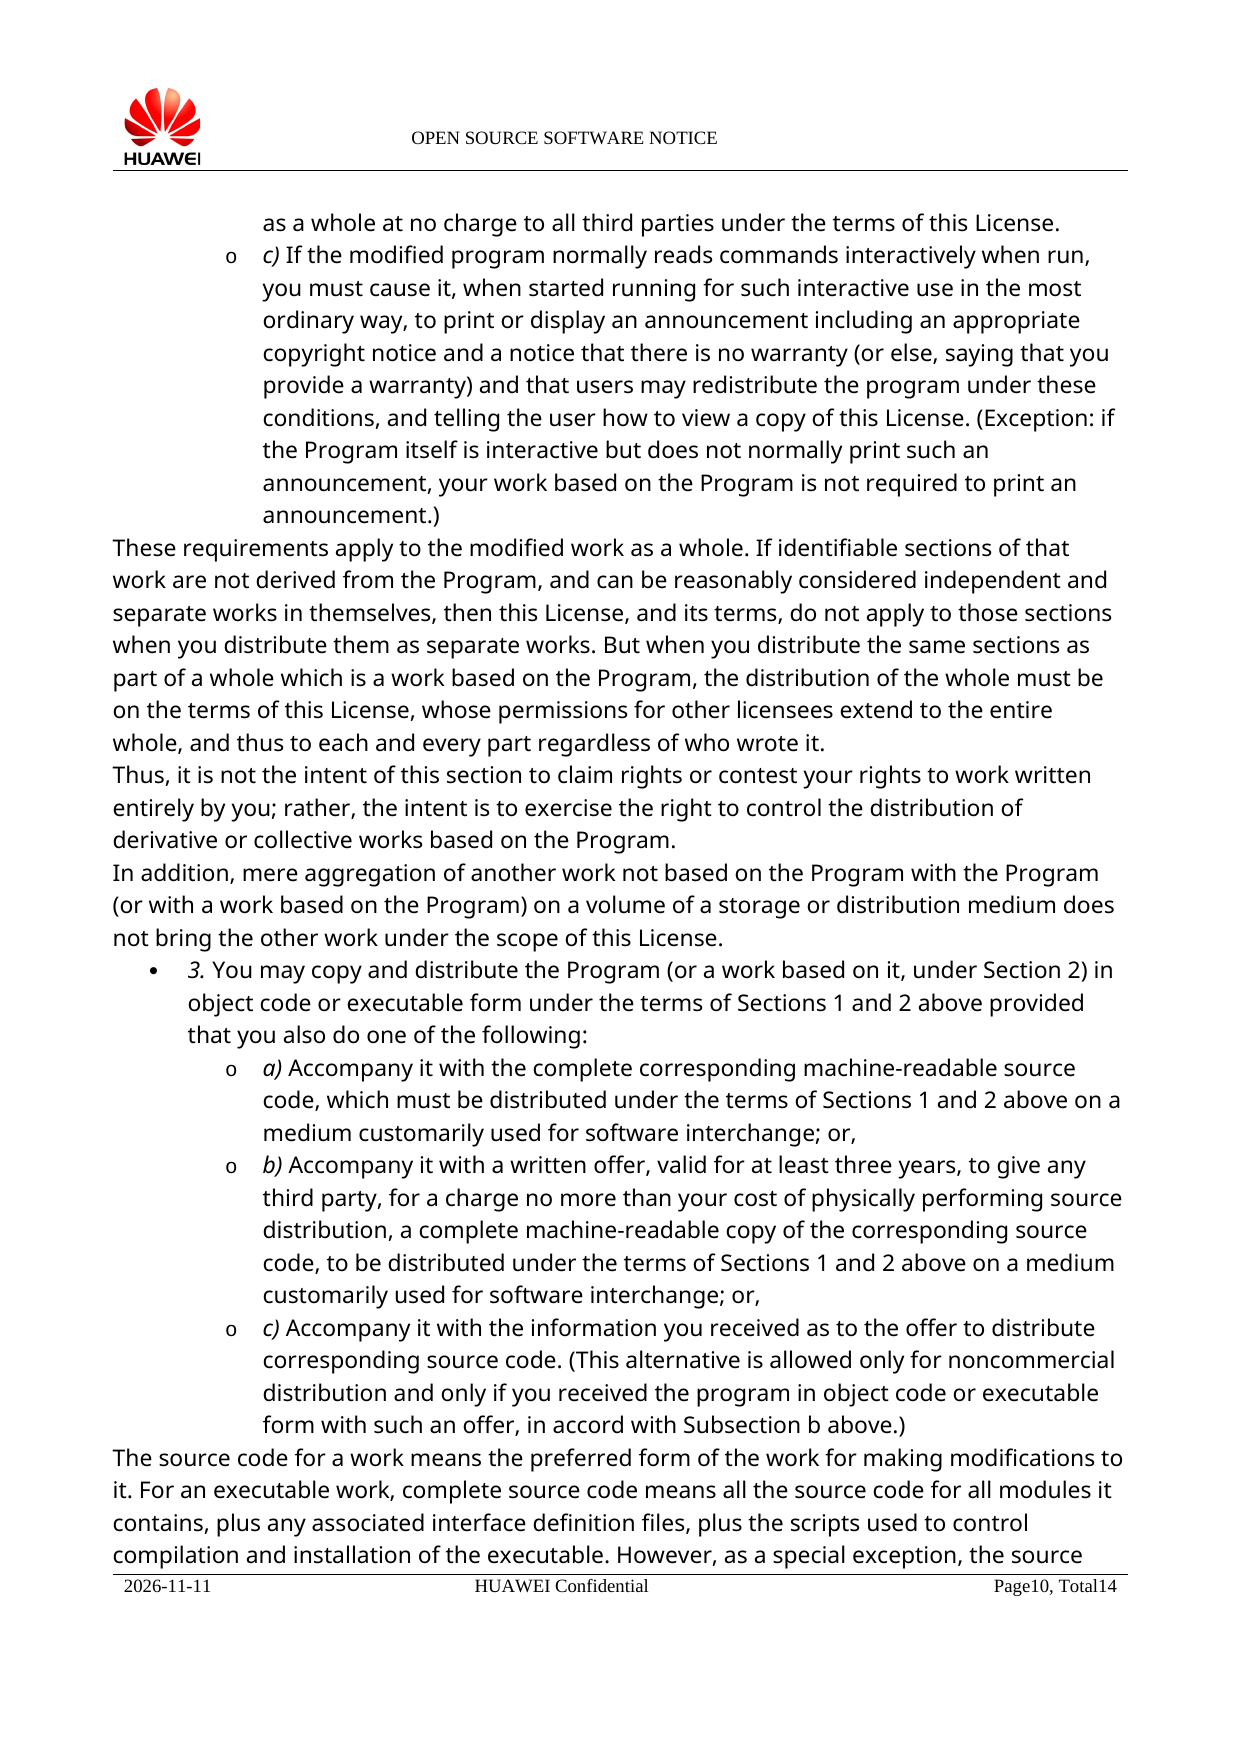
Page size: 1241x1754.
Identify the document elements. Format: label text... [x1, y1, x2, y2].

text In addition, mere aggregation of another work not based on the Program with the Program (or with a work based on the Program) on a volume of a storage or distribution medium does not bring the other work under the scope of this License. [112, 856, 1128, 954]
list 3. You may copy and distribute the Program (or a work based on it, under Section 2) in object code or executable form under the terms of Sections 1 and 2 above provided that you also do one of the following: [150, 954, 1128, 1051]
text Thus, it is not the intent of this section to claim rights or contest your rights to work written entirely by you; rather, the intent is to exercise the right to control the distribution of derivative or collective works based on the Program. [112, 759, 1128, 856]
text These requirements apply to the modified work as a whole. If identifiable sections of that work are not derived from the Program, and can be reasonably considered independent and separate works in themselves, then this License, and its terms, do not apply to those sections when you distribute them as separate works. But when you distribute the same sections as part of a whole which is a work based on the Program, the distribution of the whole must be on the terms of this License, whose permissions for other licensees extend to the entire whole, and thus to each and every part regardless of who wrote it. [112, 531, 1128, 759]
list c) Accompany it with the information you received as to the offer to distribute corresponding source code. (This alternative is allowed only for noncommercial distribution and only if you received the program in object code or executable form with such an offer, in accord with Subsection b above.) [225, 1311, 1128, 1441]
list a) Accompany it with the complete corresponding machine-readable source code, which must be distributed under the terms of Sections 1 and 2 above on a medium customarily used for software interchange; or, [225, 1051, 1128, 1149]
list c) If the modified program normally reads commands interactively when run, you must cause it, when started running for such interactive use in the most ordinary way, to print or display an announcement including an appropriate copyright notice and a notice that there is no warranty (or else, saying that you provide a warranty) and that users may redistribute the program under these conditions, and telling the user how to view a copy of this License. (Exception: if the Program itself is interactive but does not normally print such an announcement, your work based on the Program is not required to print an announcement.) [225, 239, 1128, 531]
list b) Accompany it with a written offer, valid for at least three years, to give any third party, for a charge no more than your cost of physically performing source distribution, a complete machine-readable copy of the corresponding source code, to be distributed under the terms of Sections 1 and 2 above on a medium customarily used for software interchange; or, [225, 1149, 1128, 1311]
picture [124, 88, 201, 165]
